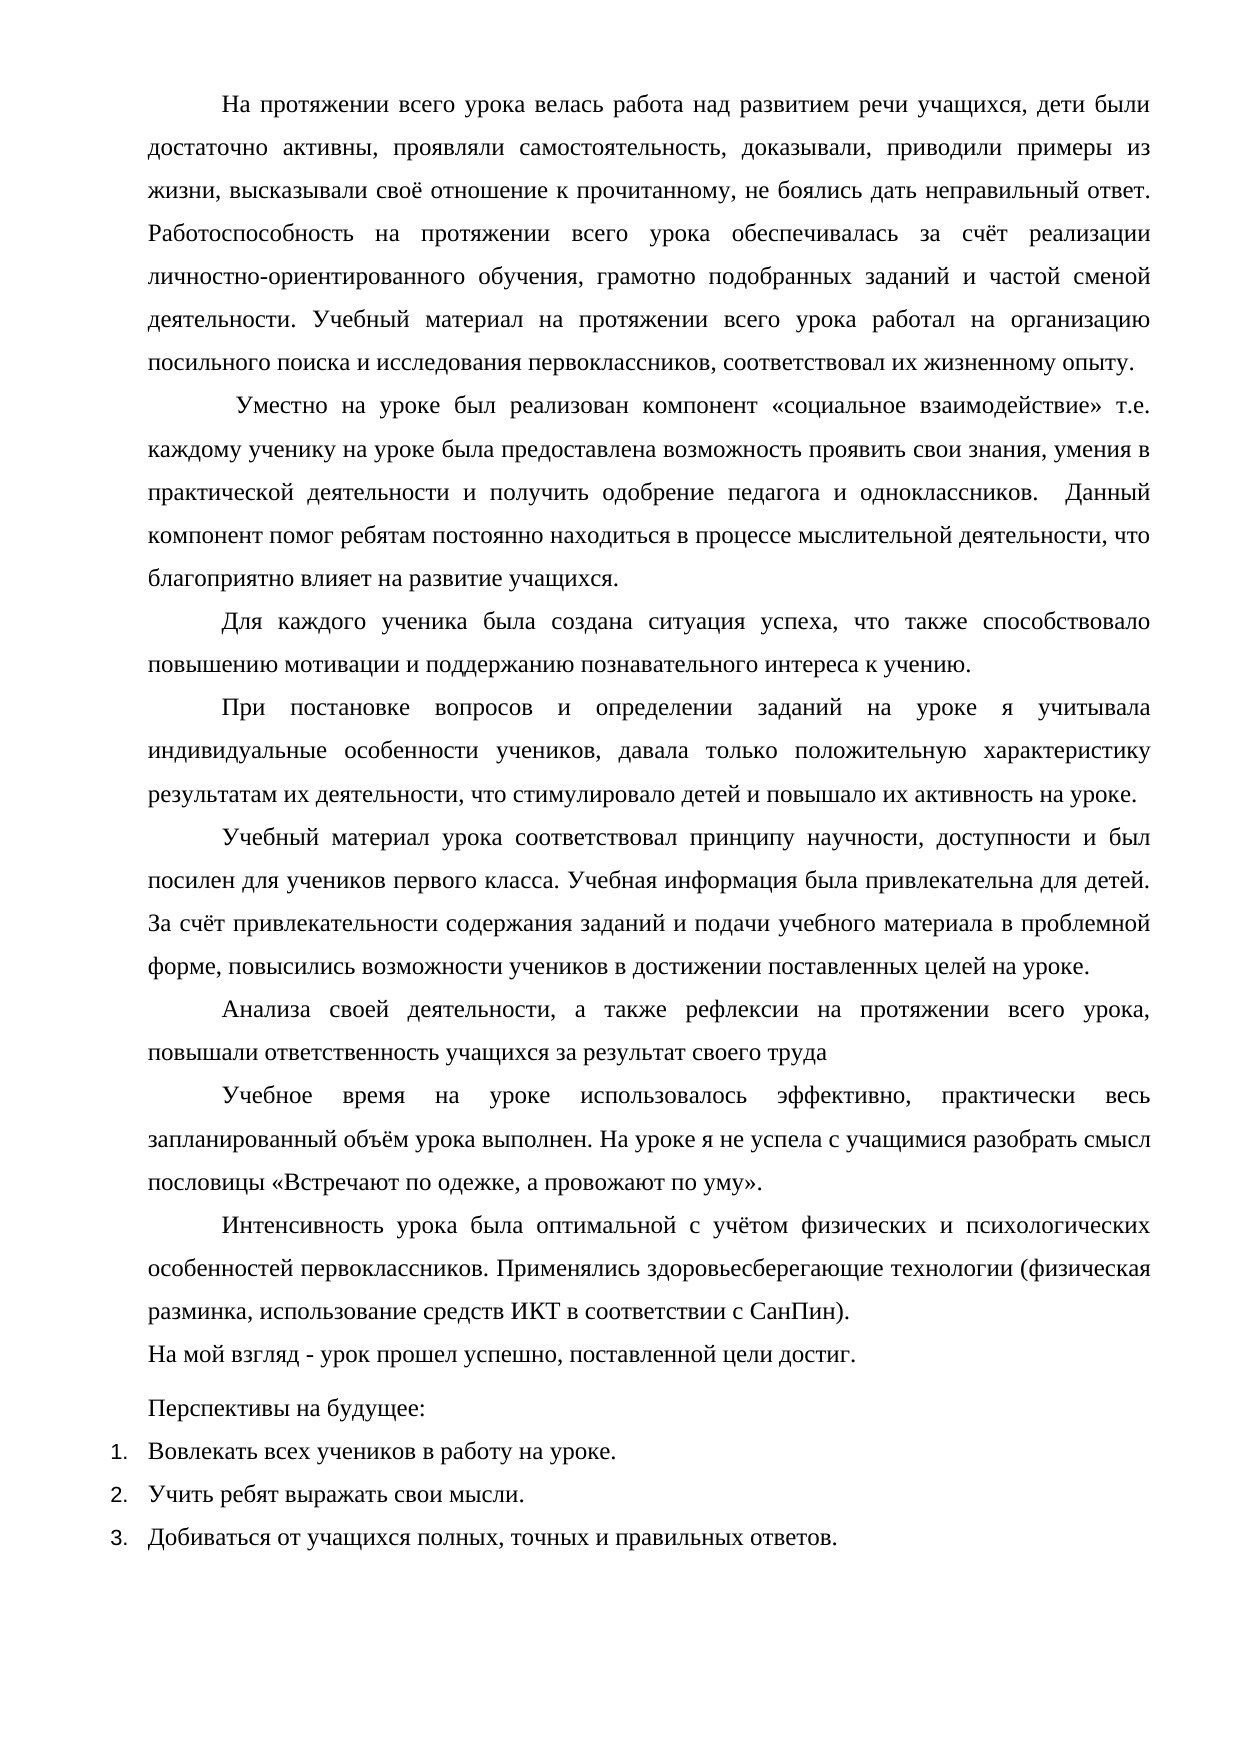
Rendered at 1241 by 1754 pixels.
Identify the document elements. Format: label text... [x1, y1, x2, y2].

list Добиваться от учащихся полных, точных и правильных ответов. [110, 1522, 1152, 1551]
text При постановке вопросов и определении заданий на уроке я учитывала индивидуальные особенности учеников, давала только положительную характеристику результатам их деятельности, что стимулировало детей и повышало их активность на уроке. [148, 692, 1152, 807]
list Вовлекать всех учеников в работу на уроке. [110, 1436, 1152, 1465]
text Анализа своей деятельности, а также рефлексии на протяжении всего урока, повышали ответственность учащихся за результат своего труда [148, 994, 1152, 1066]
text Для каждого ученика была создана ситуация успеха, что также способствовало повышению мотивации и поддержанию познавательного интереса к учению. [148, 606, 1152, 678]
list Учить ребят выражать свои мысли. [110, 1479, 1152, 1508]
text Перспективы на будущее: [148, 1393, 1152, 1422]
text На протяжении всего урока велась работа над развитием речи учащихся, дети были достаточно активны, проявляли самостоятельность, доказывали, приводили примеры из жизни, высказывали своё отношение к прочитанному, не боялись дать неправильный ответ. Работоспособность на протяжении всего урока обеспечивалась за счёт реализации личностно-ориентированного обучения, грамотно подобранных заданий и частой сменой деятельности. Учебный материал на протяжении всего урока работал на организацию посильного поиска и исследования первоклассников, соответствовал их жизненному опыту. [148, 89, 1152, 376]
text Интенсивность урока была оптимальной с учётом физических и психологических особенностей первоклассников. Применялись здоровьесберегающие технологии (физическая разминка, использование средств ИКТ в соответствии с СанПин). [148, 1210, 1152, 1325]
text Учебный материал урока соответствовал принципу научности, доступности и был посилен для учеников первого класса. Учебная информация была привлекательна для детей. За счёт привлекательности содержания заданий и подачи учебного материала в проблемной форме, повысились возможности учеников в достижении поставленных целей на уроке. [148, 822, 1152, 980]
text На мой взгляд - урок прошел успешно, поставленной цели достиг. [148, 1339, 1152, 1368]
text Уместно на уроке был реализован компонент «социальное взаимодействие» т.е. каждому ученику на уроке была предоставлена возможность проявить свои знания, умения в практической деятельности и получить одобрение педагога и одноклассников. Данный компонент помог ребятам постоянно находиться в процессе мыслительной деятельности, что благоприятно влияет на развитие учащихся. [148, 391, 1152, 592]
text Учебное время на уроке использовалось эффективно, практически весь запланированный объём урока выполнен. На уроке я не успела с учащимися разобрать смысл пословицы «Встречают по одежке, а провожают по уму». [148, 1081, 1152, 1196]
